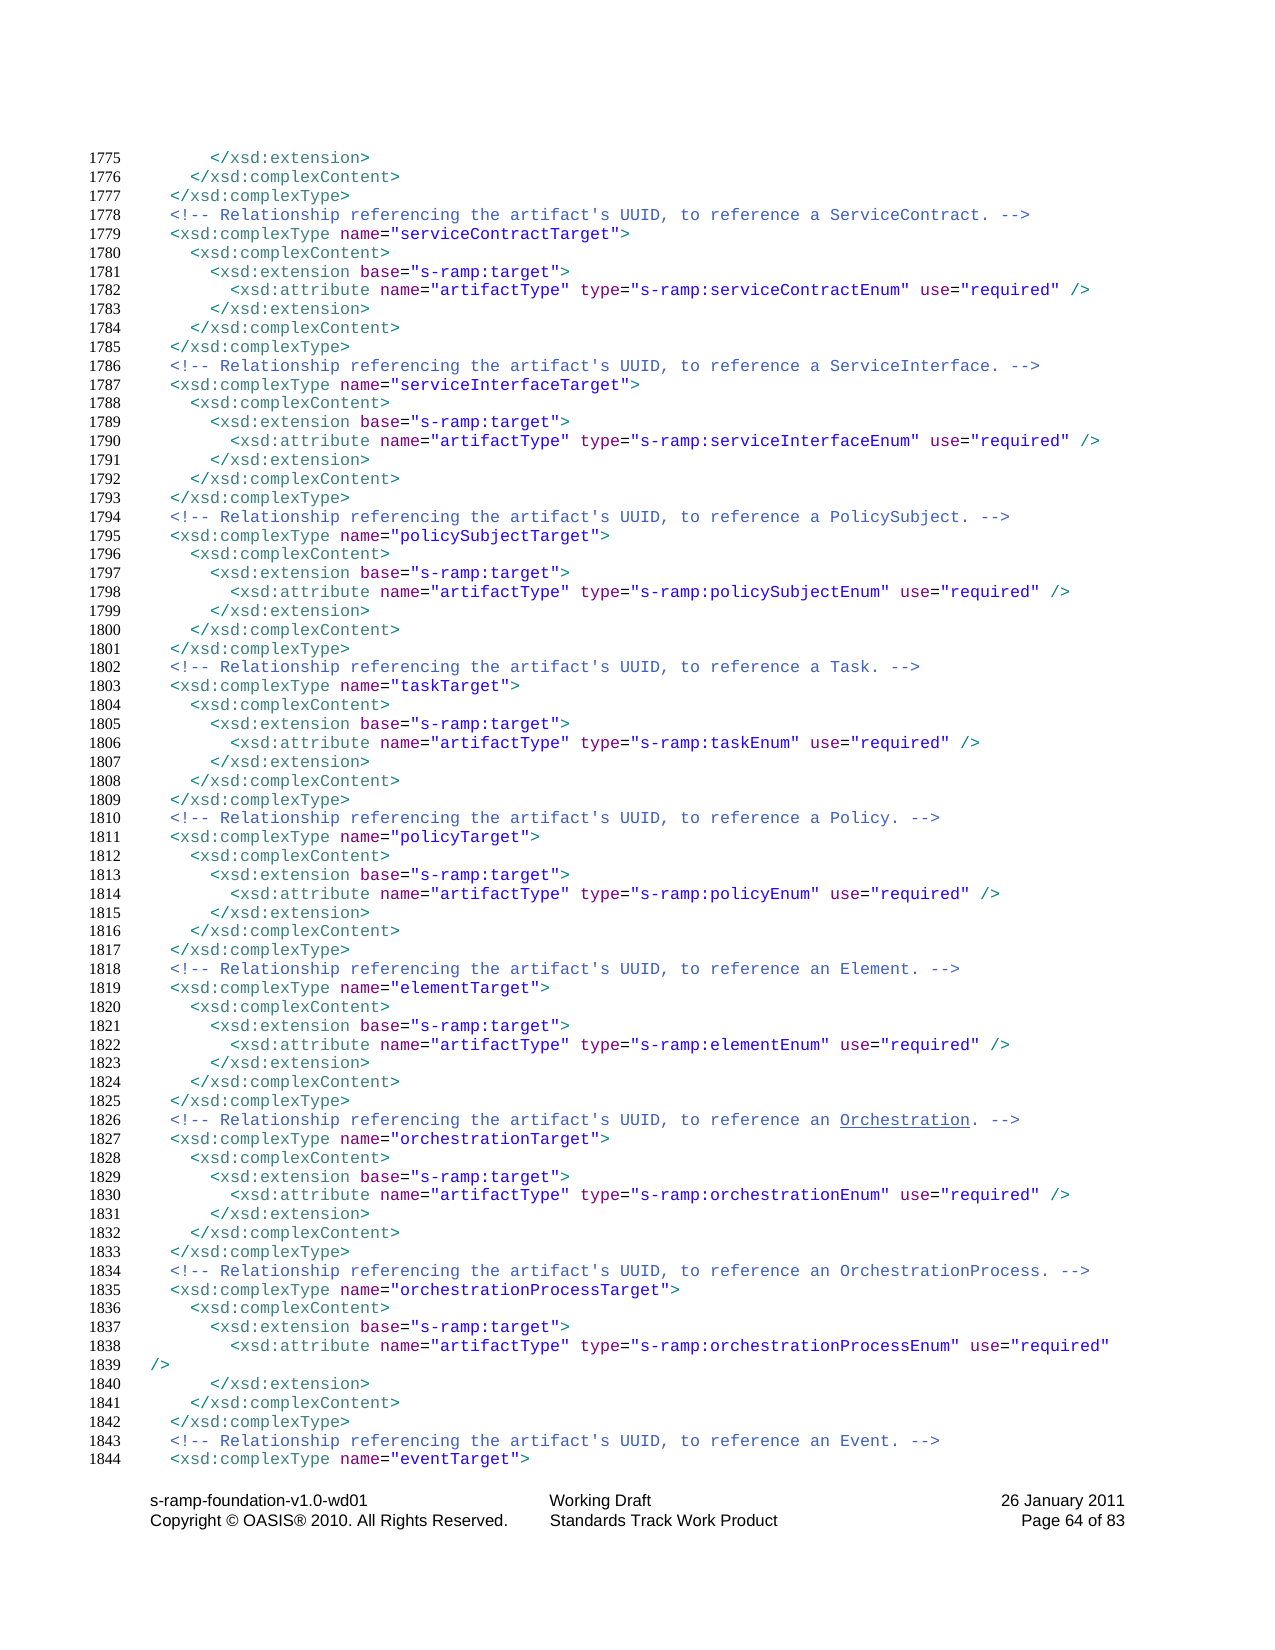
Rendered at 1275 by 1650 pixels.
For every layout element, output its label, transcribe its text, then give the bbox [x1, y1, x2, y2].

text <!-- Relationship referencing the artifact's UUID, to reference a PolicySubject. --> [150, 508, 1125, 527]
text <xsd:complexContent> [150, 848, 1125, 866]
text <xsd:complexType name="policyTarget"> [150, 829, 1125, 848]
text </xsd:complexContent> [150, 772, 1125, 791]
text <xsd:extension base="s-ramp:target"> [150, 866, 1125, 885]
text </xsd:complexContent> [150, 621, 1125, 640]
text <xsd:attribute name="artifactType" type="s-ramp:orchestrationEnum" use="required" /> [150, 1187, 1125, 1206]
text </xsd:complexType> [150, 942, 1125, 961]
text </xsd:complexContent> [150, 169, 1125, 188]
text <xsd:extension base="s-ramp:target"> [150, 565, 1125, 584]
text </xsd:extension> [150, 904, 1125, 923]
text <xsd:complexContent> [150, 1149, 1125, 1168]
text <!-- Relationship referencing the artifact's UUID, to reference a Task. --> [150, 659, 1125, 678]
text <xsd:attribute name="artifactType" type="s-ramp:orchestrationProcessEnum" use="required" /> [150, 1338, 1125, 1376]
text </xsd:complexContent> [150, 471, 1125, 489]
text <xsd:complexType name="taskTarget"> [150, 678, 1125, 697]
text </xsd:extension> [150, 602, 1125, 621]
text <xsd:complexContent> [150, 244, 1125, 263]
text </xsd:complexContent> [150, 1074, 1125, 1093]
text <xsd:extension base="s-ramp:target"> [150, 414, 1125, 433]
text <xsd:attribute name="artifactType" type="s-ramp:taskEnum" use="required" /> [150, 734, 1125, 753]
text <xsd:extension base="s-ramp:target"> [150, 263, 1125, 282]
text </xsd:extension> [150, 301, 1125, 320]
text <!-- Relationship referencing the artifact's UUID, to reference a ServiceInterface. --> [150, 357, 1125, 376]
text <xsd:attribute name="artifactType" type="s-ramp:elementEnum" use="required" /> [150, 1036, 1125, 1055]
text <xsd:complexContent> [150, 395, 1125, 414]
text </xsd:complexType> [150, 1093, 1125, 1112]
text <xsd:attribute name="artifactType" type="s-ramp:policyEnum" use="required" /> [150, 885, 1125, 904]
text <xsd:complexContent> [150, 1300, 1125, 1319]
text <xsd:complexContent> [150, 546, 1125, 565]
text <xsd:complexType name="policySubjectTarget"> [150, 527, 1125, 546]
text </xsd:extension> [150, 1206, 1125, 1225]
text <xsd:attribute name="artifactType" type="s-ramp:serviceContractEnum" use="required" /> [150, 282, 1125, 301]
text <!-- Relationship referencing the artifact's UUID, to reference an Event. --> [150, 1432, 1125, 1451]
text <!-- Relationship referencing the artifact's UUID, to reference a ServiceContract. --> [150, 207, 1125, 225]
text <xsd:extension base="s-ramp:target"> [150, 1017, 1125, 1036]
text </xsd:complexContent> [150, 1225, 1125, 1243]
text </xsd:complexType> [150, 188, 1125, 207]
text </xsd:extension> [150, 753, 1125, 772]
text <xsd:extension base="s-ramp:target"> [150, 1319, 1125, 1338]
text </xsd:extension> [150, 1376, 1125, 1394]
text <xsd:complexContent> [150, 998, 1125, 1017]
text </xsd:extension> [150, 1055, 1125, 1074]
text <!-- Relationship referencing the artifact's UUID, to reference an OrchestrationProcess. --> [150, 1262, 1125, 1281]
text </xsd:extension> [150, 452, 1125, 471]
text <xsd:complexType name="serviceContractTarget"> [150, 225, 1125, 244]
text <xsd:extension base="s-ramp:target"> [150, 1168, 1125, 1187]
text </xsd:complexType> [150, 640, 1125, 659]
text <!-- Relationship referencing the artifact's UUID, to reference a Policy. --> [150, 810, 1125, 829]
text <xsd:complexContent> [150, 697, 1125, 716]
text <xsd:complexType name="eventTarget"> [150, 1451, 1125, 1470]
text <xsd:extension base="s-ramp:target"> [150, 716, 1125, 734]
text </xsd:complexContent> [150, 923, 1125, 942]
text <xsd:attribute name="artifactType" type="s-ramp:policySubjectEnum" use="required" /> [150, 584, 1125, 602]
text <xsd:attribute name="artifactType" type="s-ramp:serviceInterfaceEnum" use="required" /> [150, 433, 1125, 452]
text <!-- Relationship referencing the artifact's UUID, to reference an Element. --> [150, 961, 1125, 979]
text </xsd:complexContent> [150, 320, 1125, 338]
text <xsd:complexType name="orchestrationTarget"> [150, 1130, 1125, 1149]
text </xsd:complexType> [150, 489, 1125, 508]
text </xsd:complexType> [150, 1243, 1125, 1262]
text <xsd:complexType name="serviceInterfaceTarget"> [150, 376, 1125, 395]
text </xsd:complexType> [150, 1413, 1125, 1432]
text </xsd:complexContent> [150, 1394, 1125, 1413]
text </xsd:complexType> [150, 791, 1125, 810]
text <!-- Relationship referencing the artifact's UUID, to reference an Orchestration. --> [150, 1112, 1125, 1130]
text <xsd:complexType name="orchestrationProcessTarget"> [150, 1281, 1125, 1300]
text <xsd:complexType name="elementTarget"> [150, 979, 1125, 998]
text </xsd:complexType> [150, 338, 1125, 357]
text </xsd:extension> [150, 150, 1125, 169]
